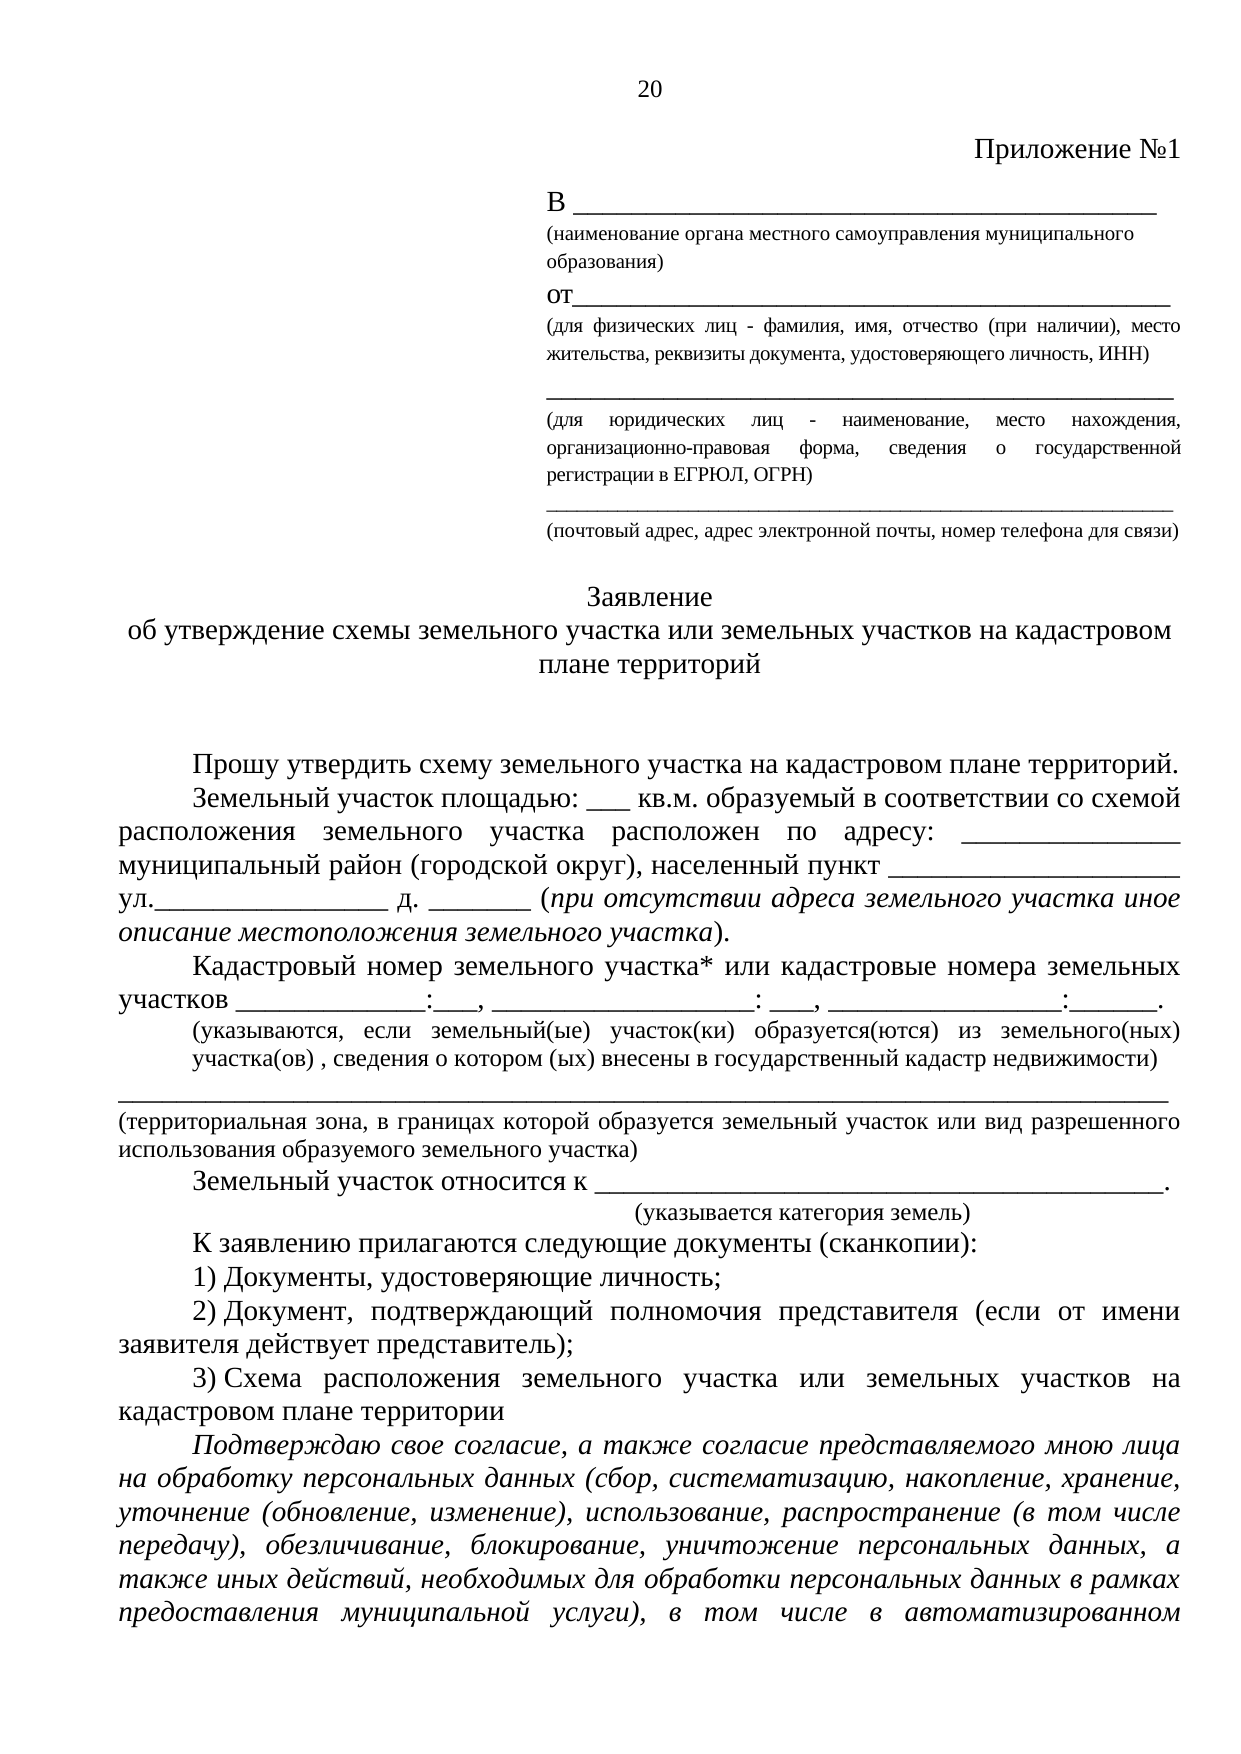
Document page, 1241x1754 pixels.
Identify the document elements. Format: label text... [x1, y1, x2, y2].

text ___________________________________________ [546, 369, 1181, 402]
text Кадастровый номер земельного участка* или кадастровые номера земельных участков _____________:___, __________________: ___, ________________:______. [118, 948, 1181, 1015]
text В ________________________________________ (наименование органа местного самоуправления муниципального образования) [546, 184, 1181, 273]
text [118, 1427, 1181, 1628]
text об утверждение схемы земельного участка или земельных участков на кадастровом плане территорий [118, 612, 1181, 679]
text от_________________________________________ (для физических лиц - фамилия, имя, отчество (при наличии), место жительства, реквизиты документа, удостоверяющего личность, ИНН) [546, 276, 1181, 365]
text ______________________________________________________________ [473, 490, 1181, 514]
text 2) Документ, подтверждающий полномочия представителя (если от имени заявителя действует представитель); [118, 1293, 1181, 1360]
text Земельный участок относится к _______________________________________. [118, 1163, 1181, 1197]
text (указываются, если земельный(ые) участок(ки) образуется(ются) из земельного(ных) участка(ов) , сведения о котором (ых) внесены в государственный кадастр недвижимости) [192, 1015, 1181, 1072]
text Приложение №1 [709, 131, 1181, 165]
text Заявление [118, 579, 1181, 612]
text 1) Документы, удостоверяющие личность; [118, 1259, 1181, 1293]
text (территориальная зона, в границах которой образуется земельный участок или вид разрешенного использования образуемого земельного участка) [118, 1106, 1181, 1163]
text 3) Схема расположения земельного участка или земельных участков на кадастровом плане территории [118, 1360, 1181, 1427]
text К заявлению прилагаются следующие документы (сканкопии): [118, 1226, 1181, 1259]
text Прошу утвердить схему земельного участка на кадастровом плане территорий. [118, 746, 1181, 780]
text ________________________________________________________________________ [118, 1072, 1181, 1106]
text (для юридических лиц - наименование, место нахождения, организационно-правовая форма, сведения о государственной регистрации в ЕГРЮЛ, ОГРН) [546, 407, 1181, 486]
text (почтовый адрес, адрес электронной почты, номер телефона для связи) [473, 518, 1181, 542]
text (указывается категория земель) [118, 1197, 1181, 1226]
text Земельный участок площадью: ___ кв.м. образуемый в соответствии со схемой расположения земельного участка расположен по адресу: _______________ муниципальный район (городской округ), населенный пункт ____________________ ул.________________ д. _______ (при отсутствии адреса земельного участка иное описание местоположения земельного участка). [118, 780, 1181, 948]
